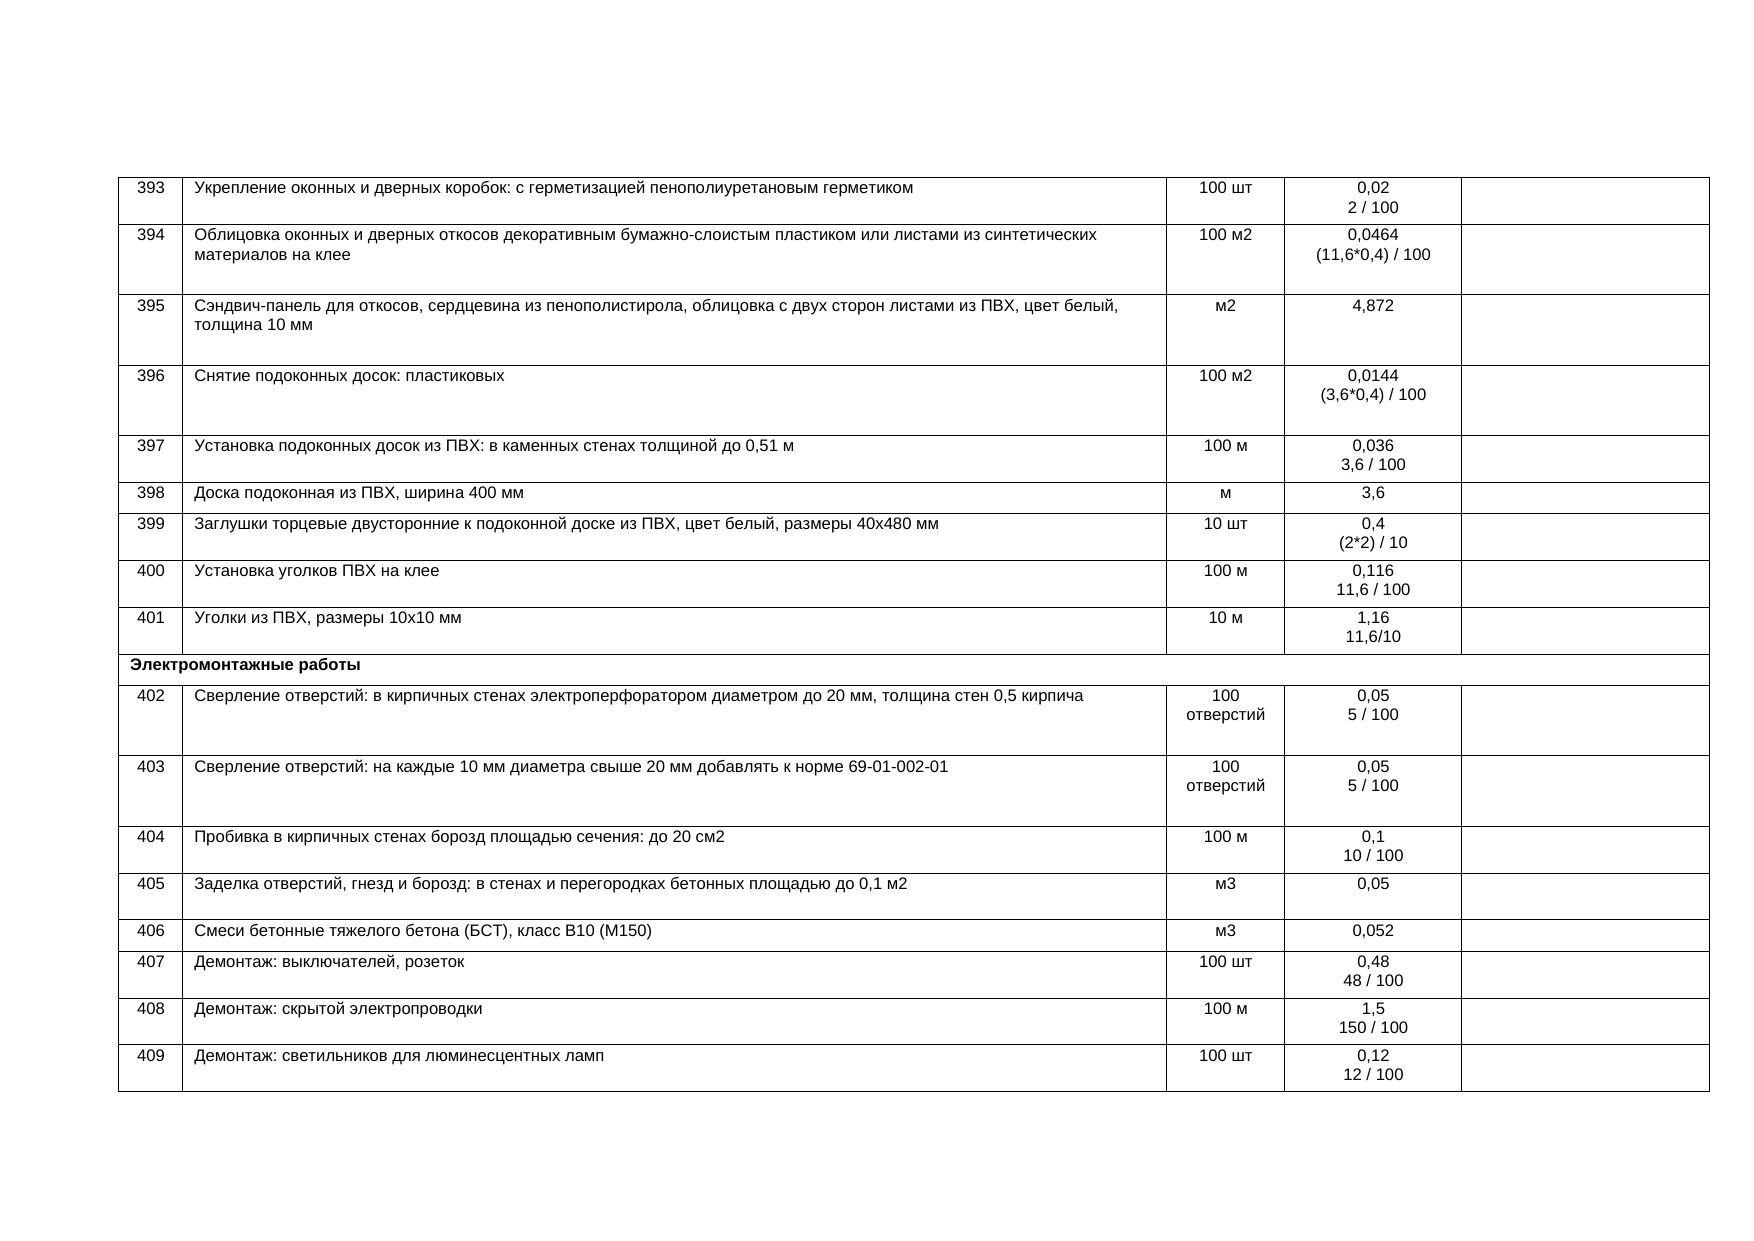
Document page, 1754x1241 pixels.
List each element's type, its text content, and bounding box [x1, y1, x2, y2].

table_cell 0,1 10 / 100 [1285, 827, 1461, 872]
table_cell 403 [119, 756, 182, 826]
table_cell 3,6 [1285, 483, 1461, 513]
table_cell [1462, 952, 1709, 997]
table_cell 0,05 5 / 100 [1285, 686, 1461, 755]
table_cell 0,116 11,6 / 100 [1285, 561, 1461, 607]
table_cell 400 [119, 561, 182, 607]
table_cell 1,16 11,6/10 [1285, 608, 1461, 654]
table_cell [1462, 436, 1709, 482]
table_cell 100 м [1167, 561, 1284, 607]
table_cell 0,05 5 / 100 [1285, 756, 1461, 826]
table_cell м [1167, 483, 1284, 513]
table_cell 393 [119, 178, 182, 224]
table_cell Установка подоконных досок из ПВХ: в каменных стенах толщиной до 0,51 м [183, 436, 1166, 482]
table_cell Сверление отверстий: на каждые 10 мм диаметра свыше 20 мм добавлять к норме 69-01-002-01 [183, 756, 1166, 826]
table_cell 0,02 2 / 100 [1285, 178, 1461, 224]
table_cell [1462, 756, 1709, 826]
table_cell 0,0144 (3,6*0,4) / 100 [1285, 366, 1461, 435]
table_cell Демонтаж: скрытой электропроводки [183, 999, 1166, 1044]
table_cell 0,0464 (11,6*0,4) / 100 [1285, 225, 1461, 294]
table_cell 10 шт [1167, 514, 1284, 560]
table_cell 100 м [1167, 827, 1284, 872]
table_cell Пробивка в кирпичных стенах борозд площадью сечения: до 20 см2 [183, 827, 1166, 872]
table_cell 100 отверстий [1167, 686, 1284, 755]
table_cell [1462, 874, 1709, 919]
table_cell Демонтаж: светильников для люминесцентных ламп [183, 1045, 1166, 1091]
table_cell [1462, 686, 1709, 755]
table_cell [1462, 1045, 1709, 1091]
table_cell 395 [119, 295, 182, 365]
table_cell 0,052 [1285, 920, 1461, 951]
table_cell [1462, 295, 1709, 365]
table_cell Установка уголков ПВХ на клее [183, 561, 1166, 607]
table_cell 0,12 12 / 100 [1285, 1045, 1461, 1091]
table_cell 404 [119, 827, 182, 872]
table_cell 407 [119, 952, 182, 997]
table_cell Снятие подоконных досок: пластиковых [183, 366, 1166, 435]
table_cell 401 [119, 608, 182, 654]
table_cell 100 отверстий [1167, 756, 1284, 826]
table_cell Заделка отверстий, гнезд и борозд: в стенах и перегородках бетонных площадью до 0,1 м2 [183, 874, 1166, 919]
table_cell [1462, 483, 1709, 513]
table_cell 10 м [1167, 608, 1284, 654]
table_cell 397 [119, 436, 182, 482]
table_cell [1462, 561, 1709, 607]
table_cell 100 м [1167, 999, 1284, 1044]
table_cell Сэндвич-панель для откосов, сердцевина из пенополистирола, облицовка с двух сторон листами из ПВХ, цвет белый, толщина 10 мм [183, 295, 1166, 365]
table_cell 394 [119, 225, 182, 294]
table_cell 396 [119, 366, 182, 435]
table_cell 100 шт [1167, 952, 1284, 997]
table_cell Демонтаж: выключателей, розеток [183, 952, 1166, 997]
table_cell м3 [1167, 874, 1284, 919]
table_cell Сверление отверстий: в кирпичных стенах электроперфоратором диаметром до 20 мм, толщина стен 0,5 кирпича [183, 686, 1166, 755]
table_cell Облицовка оконных и дверных откосов декоративным бумажно-слоистым пластиком или листами из синтетических материалов на клее [183, 225, 1166, 294]
table_cell [1462, 827, 1709, 872]
table_cell 100 м [1167, 436, 1284, 482]
table_cell [1462, 225, 1709, 294]
table_cell 406 [119, 920, 182, 951]
table_cell Электромонтажные работы [119, 655, 1709, 685]
table_cell [1462, 608, 1709, 654]
table_cell 1,5 150 / 100 [1285, 999, 1461, 1044]
table_cell [1462, 514, 1709, 560]
table_cell Уголки из ПВХ, размеры 10х10 мм [183, 608, 1166, 654]
table_cell 100 шт [1167, 1045, 1284, 1091]
table_cell Укрепление оконных и дверных коробок: с герметизацией пенополиуретановым герметиком [183, 178, 1166, 224]
table_cell 409 [119, 1045, 182, 1091]
table_cell м3 [1167, 920, 1284, 951]
table_cell 0,48 48 / 100 [1285, 952, 1461, 997]
table_cell [1462, 920, 1709, 951]
table_cell 0,036 3,6 / 100 [1285, 436, 1461, 482]
table_cell 408 [119, 999, 182, 1044]
table_cell 4,872 [1285, 295, 1461, 365]
table_cell Доска подоконная из ПВХ, ширина 400 мм [183, 483, 1166, 513]
table_cell 0,4 (2*2) / 10 [1285, 514, 1461, 560]
table_cell [1462, 366, 1709, 435]
table_cell [1462, 999, 1709, 1044]
table_cell 100 м2 [1167, 225, 1284, 294]
table_cell Заглушки торцевые двусторонние к подоконной доске из ПВХ, цвет белый, размеры 40х480 мм [183, 514, 1166, 560]
table_cell 399 [119, 514, 182, 560]
table_cell 402 [119, 686, 182, 755]
table_cell [1462, 178, 1709, 224]
table_cell Смеси бетонные тяжелого бетона (БСТ), класс В10 (М150) [183, 920, 1166, 951]
table_cell 0,05 [1285, 874, 1461, 919]
table_cell 100 м2 [1167, 366, 1284, 435]
table_cell 405 [119, 874, 182, 919]
table_cell 398 [119, 483, 182, 513]
table_cell м2 [1167, 295, 1284, 365]
table_cell 100 шт [1167, 178, 1284, 224]
